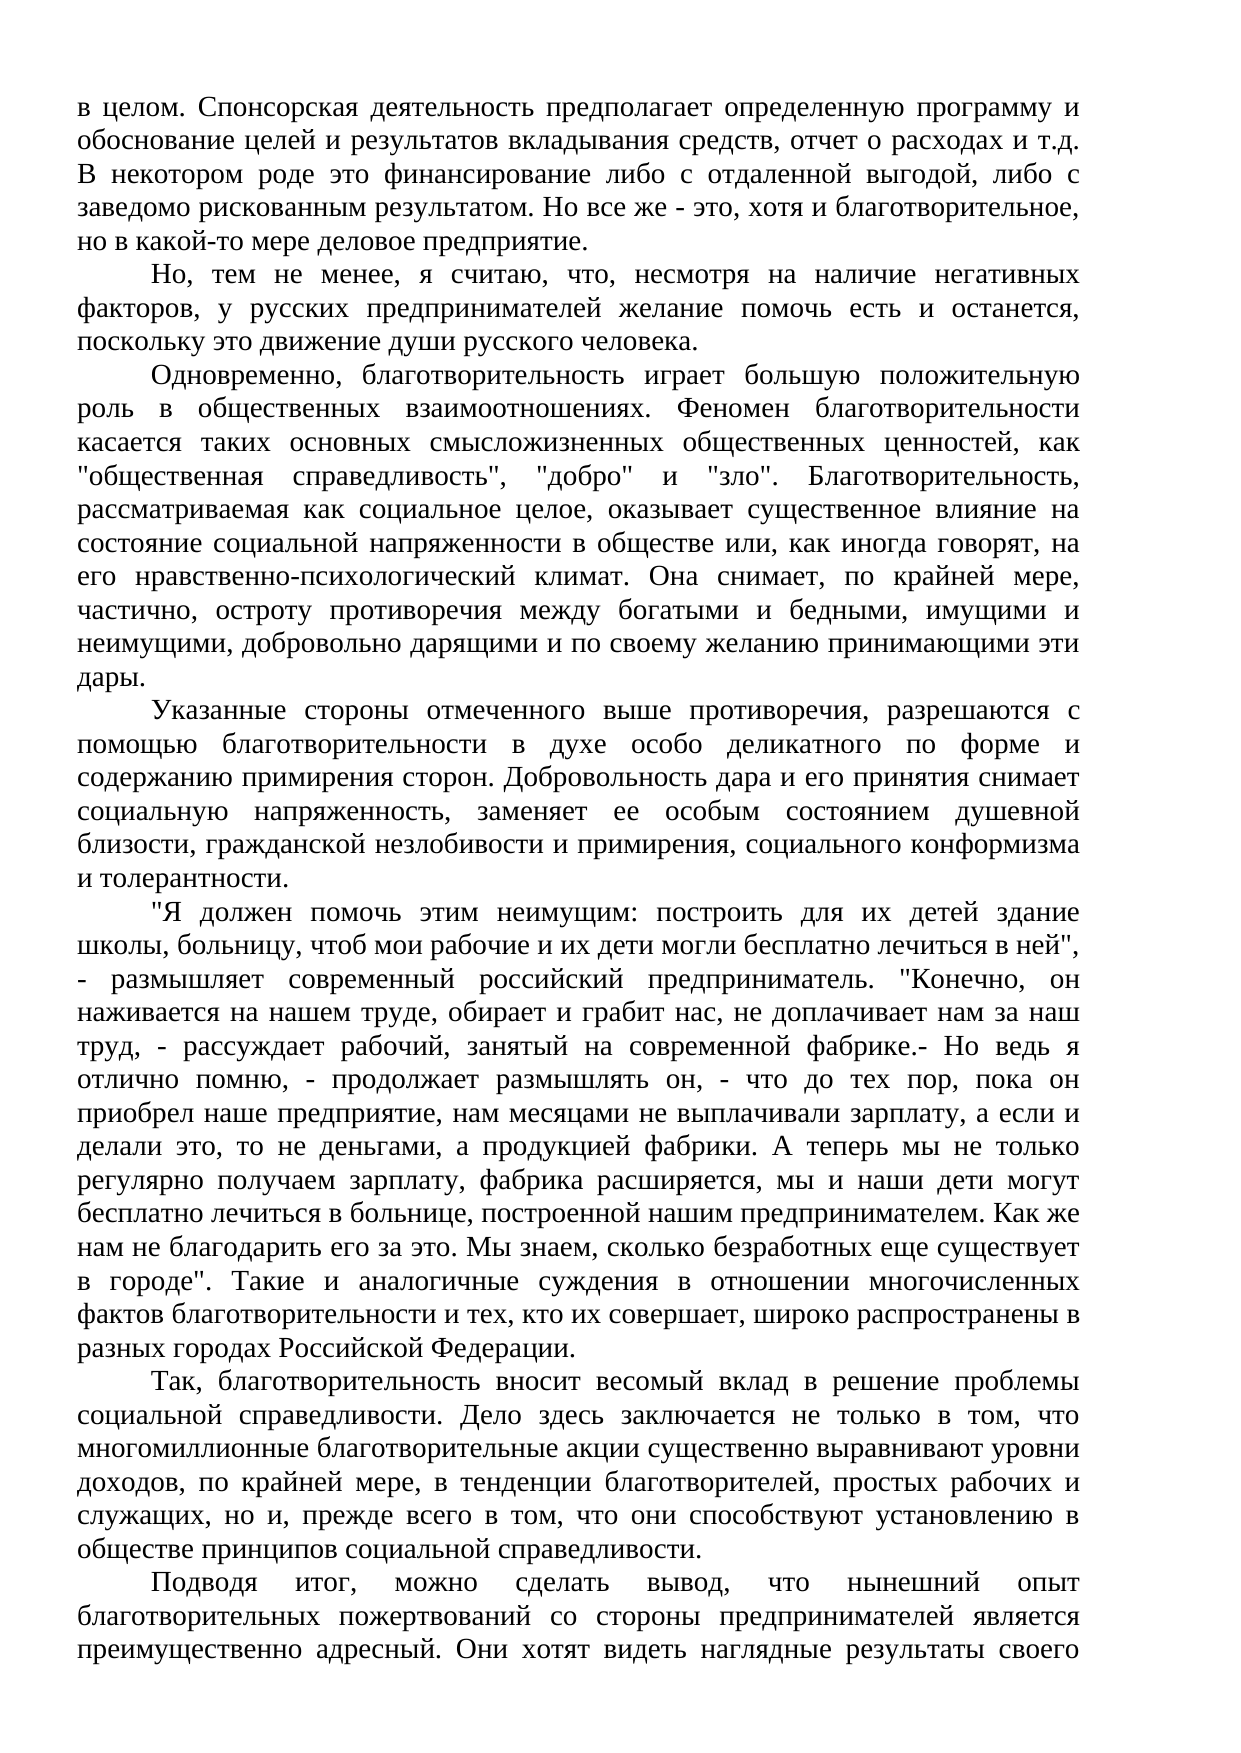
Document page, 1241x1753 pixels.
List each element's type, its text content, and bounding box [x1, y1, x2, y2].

text Одновременно, благотворительность играет большую положительную роль в общественных взаимоотношениях. Феномен благотворительности касается таких основных смысложизненных общественных ценностей, как "общественная справедливость", "добро" и "зло". Благотворительность, рассматриваемая как социальное целое, оказывает существенное влияние на состояние социальной напряженности в обществе или, как иногда говорят, на его нравственно-психологический климат. Она снимает, по крайней мере, частично, остроту противоречия между богатыми и бедными, имущими и неимущими, добровольно дарящими и по своему желанию принимающими эти дары. [77, 357, 1081, 692]
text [77, 89, 1081, 256]
text Но, тем не менее, я считаю, что, несмотря на наличие негативных факторов, у русских предпринимателей желание помочь есть и останется, поскольку это движение души русского человека. [77, 256, 1081, 357]
text Указанные стороны отмеченного выше противоречия, разрешаются с помощью благотворительности в духе особо деликатного по форме и содержанию примирения сторон. Добровольность дара и его принятия снимает социальную напряженность, заменяет ее особым состоянием душевной близости, гражданской незлобивости и примирения, социального конформизма и толерантности. [77, 692, 1081, 894]
text "Я должен помочь этим неимущим: построить для их детей здание школы, больницу, чтоб мои рабочие и их дети могли бесплатно лечиться в ней", - размышляет современный российский предприниматель. "Конечно, он наживается на нашем труде, обирает и грабит нас, не доплачивает нам за наш труд, - рассуждает рабочий, занятый на современной фабрике.- Но ведь я отлично помню, - продолжает размышлять он, - что до тех пор, пока он приобрел наше предприятие, нам месяцами не выплачивали зарплату, а если и делали это, то не деньгами, а продукцией фабрики. А теперь мы не только регулярно получаем зарплату, фабрика расширяется, мы и наши дети могут бесплатно лечиться в больнице, построенной нашим предпринимателем. Как же нам не благодарить его за это. Мы знаем, сколько безработных еще существует в городе". Такие и аналогичные суждения в отношении многочисленных фактов благотворительности и тех, кто их совершает, широко распространены в разных городах Российской Федерации. [77, 894, 1081, 1363]
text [77, 1564, 1081, 1665]
text Так, благотворительность вносит весомый вклад в решение проблемы социальной справедливости. Дело здесь заключается не только в том, что многомиллионные благотворительные акции существенно выравнивают уровни доходов, по крайней мере, в тенденции благотворителей, простых рабочих и служащих, но и, прежде всего в том, что они способствуют установлению в обществе принципов социальной справедливости. [77, 1363, 1081, 1564]
